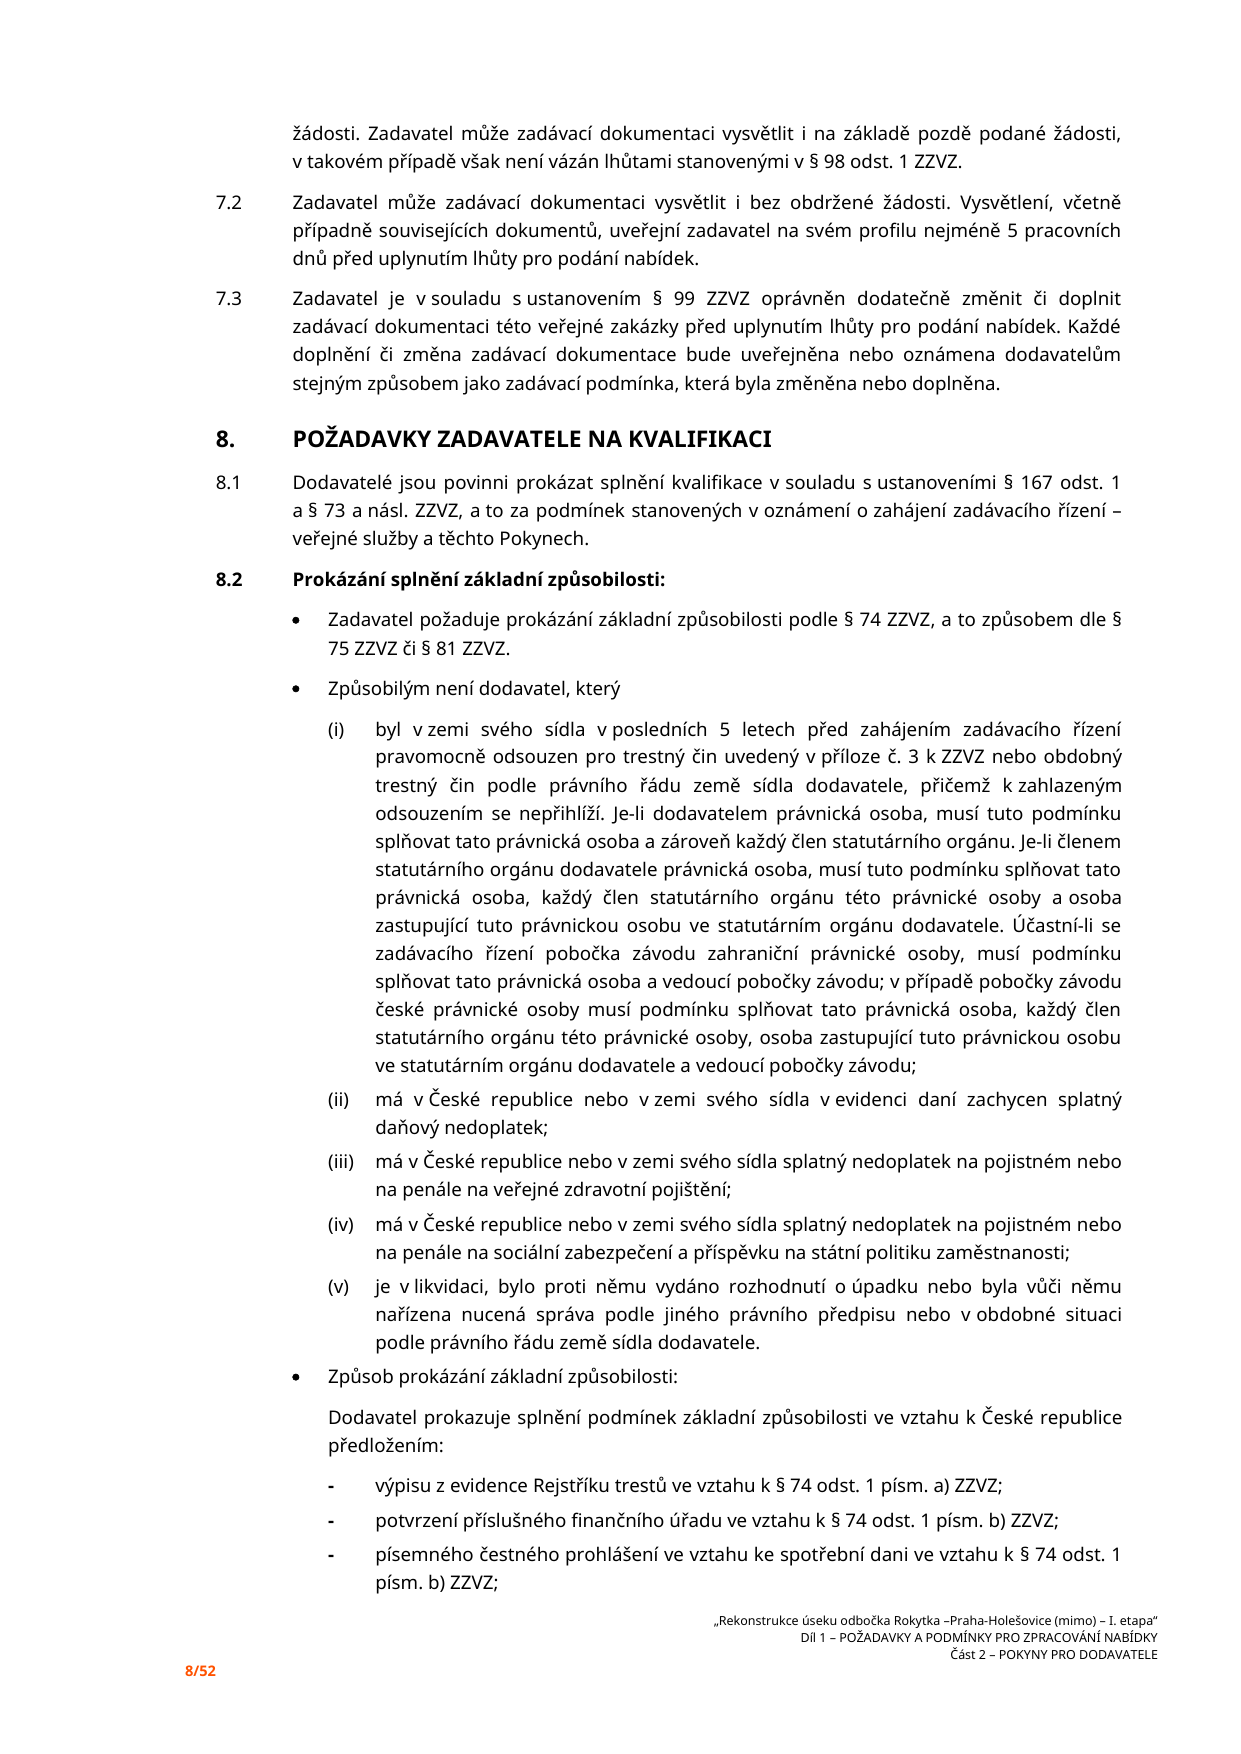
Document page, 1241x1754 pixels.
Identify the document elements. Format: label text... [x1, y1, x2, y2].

text Prokázání splnění základní způsobilosti: [216, 566, 1122, 592]
text Zadavatel může zadávací dokumentaci vysvětlit i bez obdržené žádosti. Vysvětlení, včetně případně souvisejících dokumentů, uveřejní zadavatel na svém profilu nejméně 5 pracovních dnů před uplynutím lhůty pro podání nabídek. [216, 189, 1122, 271]
text potvrzení příslušného finančního úřadu ve vztahu k § 74 odst. 1 písm. b) ZZVZ; [328, 1507, 1122, 1532]
list má v České republice nebo v zemi svého sídla splatný nedoplatek na pojistném nebo na penále na sociální zabezpečení a příspěvku na státní politiku zaměstnanosti; [328, 1211, 1122, 1264]
text písemného čestného prohlášení ve vztahu ke spotřební dani ve vztahu k § 74 odst. 1 písm. b) ZZVZ; [328, 1541, 1122, 1595]
text Zadavatel je v souladu s ustanovením § 99 ZZVZ oprávněn dodatečně změnit či doplnit zadávací dokumentaci této veřejné zakázky před uplynutím lhůty pro podání nabídek. Každé doplnění či změna zadávací dokumentace bude uveřejněna nebo oznámena dodavatelům stejným způsobem jako zadávací podmínka, která byla změněna nebo doplněna. [216, 286, 1122, 395]
text výpisu z evidence Rejstříku trestů ve vztahu k § 74 odst. 1 písm. a) ZZVZ; [328, 1473, 1122, 1498]
list je v likvidaci, bylo proti němu vydáno rozhodnutí o úpadku nebo byla vůči němu nařízena nucená správa podle jiného právního předpisu nebo v obdobné situaci podle právního řádu země sídla dodavatele. [328, 1273, 1122, 1355]
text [216, 121, 1122, 174]
list byl v zemi svého sídla v posledních 5 letech před zahájením zadávacího řízení pravomocně odsouzen pro trestný čin uvedený v příloze č. 3 k ZZVZ nebo obdobný trestný čin podle právního řádu země sídla dodavatele, přičemž k zahlazeným odsouzením se nepřihlíží. Je-li dodavatelem právnická osoba, musí tuto podmínku splňovat tato právnická osoba a zároveň každý člen statutárního orgánu. Je-li členem statutárního orgánu dodavatele právnická osoba, musí tuto podmínku splňovat tato právnická osoba, každý člen statutárního orgánu této právnické osoby a osoba zastupující tuto právnickou osobu ve statutárním orgánu dodavatele. Účastní-li se zadávacího řízení pobočka závodu zahraniční právnické osoby, musí podmínku splňovat tato právnická osoba a vedoucí pobočky závodu; v případě pobočky závodu české právnické osoby musí podmínku splňovat tato právnická osoba, každý člen statutárního orgánu této právnické osoby, osoba zastupující tuto právnickou osobu ve statutárním orgánu dodavatele a vedoucí pobočky závodu; [328, 716, 1122, 1078]
text Způsobilým není dodavatel, který [292, 675, 1122, 701]
text Dodavatel prokazuje splnění podmínek základní způsobilosti ve vztahu k České republice předložením: [328, 1404, 1122, 1458]
list má v České republice nebo v zemi svého sídla v evidenci daní zachycen splatný daňový nedoplatek; [328, 1086, 1122, 1140]
text Způsob prokázání základní způsobilosti: [292, 1363, 1122, 1389]
list má v České republice nebo v zemi svého sídla splatný nedoplatek na pojistném nebo na penále na veřejné zdravotní pojištění; [328, 1149, 1122, 1202]
text Zadavatel požaduje prokázání základní způsobilosti podle § 74 ZZVZ, a to způsobem dle § 75 ZZVZ či § 81 ZZVZ. [292, 607, 1122, 660]
text POŽADAVKY ZADAVATELE NA KVALIFIKACI [216, 423, 1122, 454]
text Dodavatelé jsou povinni prokázat splnění kvalifikace v souladu s ustanoveními § 167 odst. 1 a § 73 a násl. ZZVZ, a to za podmínek stanovených v oznámení o zahájení zadávacího řízení – veřejné služby a těchto Pokynech. [216, 470, 1122, 551]
